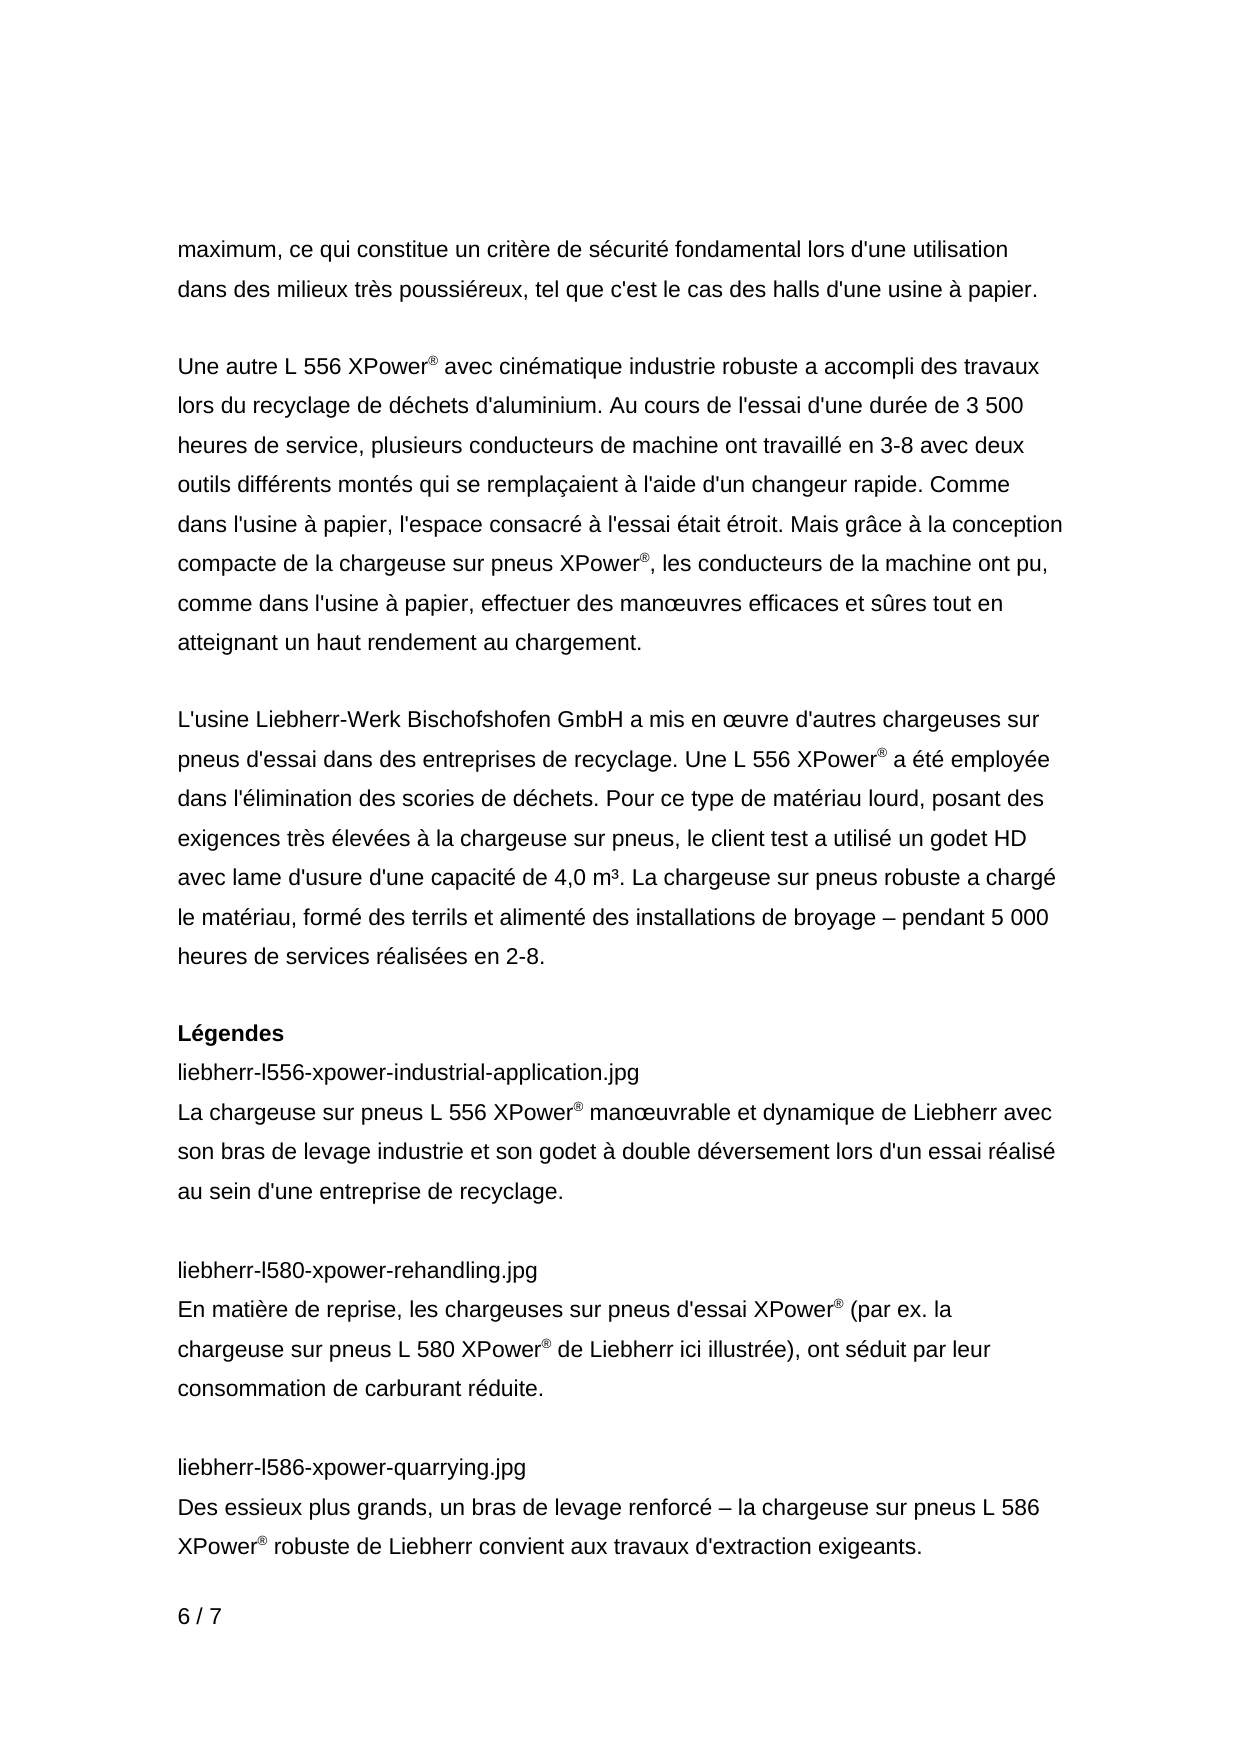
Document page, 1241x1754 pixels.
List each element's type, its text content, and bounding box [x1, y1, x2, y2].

text En matière de reprise, les chargeuses sur pneus d'essai XPower® (par ex. la chargeuse sur pneus L 580 XPower® de Liebherr ici illustrée), ont séduit par leur consommation de carburant réduite. [177, 1296, 1063, 1402]
text La chargeuse sur pneus L 556 XPower® manœuvrable et dynamique de Liebherr avec son bras de levage industrie et son godet à double déversement lors d'un essai réalisé au sein d'une entreprise de recyclage. [177, 1099, 1063, 1204]
text liebherr-l580-xpower-rehandling.jpg [177, 1257, 1063, 1283]
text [177, 236, 1063, 302]
text liebherr-l556-xpower-industrial-application.jpg [177, 1059, 1063, 1086]
text Légendes [177, 1020, 1063, 1046]
text liebherr-l586-xpower-quarrying.jpg [177, 1454, 1063, 1481]
text L'usine Liebherr-Werk Bischofshofen GmbH a mis en œuvre d'autres chargeuses sur pneus d'essai dans des entreprises de recyclage. Une L 556 XPower® a été employée dans l'élimination des scories de déchets. Pour ce type de matériau lourd, posant des exigences très élevées à la chargeuse sur pneus, le client test a utilisé un godet HD avec lame d'usure d'une capacité de 4,0 m³. La chargeuse sur pneus robuste a chargé le matériau, formé des terrils et alimenté des installations de broyage – pendant 5 000 heures de services réalisées en 2-8. [177, 706, 1063, 969]
text Une autre L 556 XPower® avec cinématique industrie robuste a accompli des travaux lors du recyclage de déchets d'aluminium. Au cours de l'essai d'une durée de 3 500 heures de service, plusieurs conducteurs de machine ont travaillé en 3-8 avec deux outils différents montés qui se remplaçaient à l'aide d'un changeur rapide. Comme dans l'usine à papier, l'espace consacré à l'essai était étroit. Mais grâce à la conception compacte de la chargeuse sur pneus XPower®, les conducteurs de la machine ont pu, comme dans l'usine à papier, effectuer des manœuvres efficaces et sûres tout en atteignant un haut rendement au chargement. [177, 353, 1063, 655]
text Des essieux plus grands, un bras de levage renforcé – la chargeuse sur pneus L 586 XPower® robuste de Liebherr convient aux travaux d'extraction exigeants. [177, 1494, 1063, 1559]
